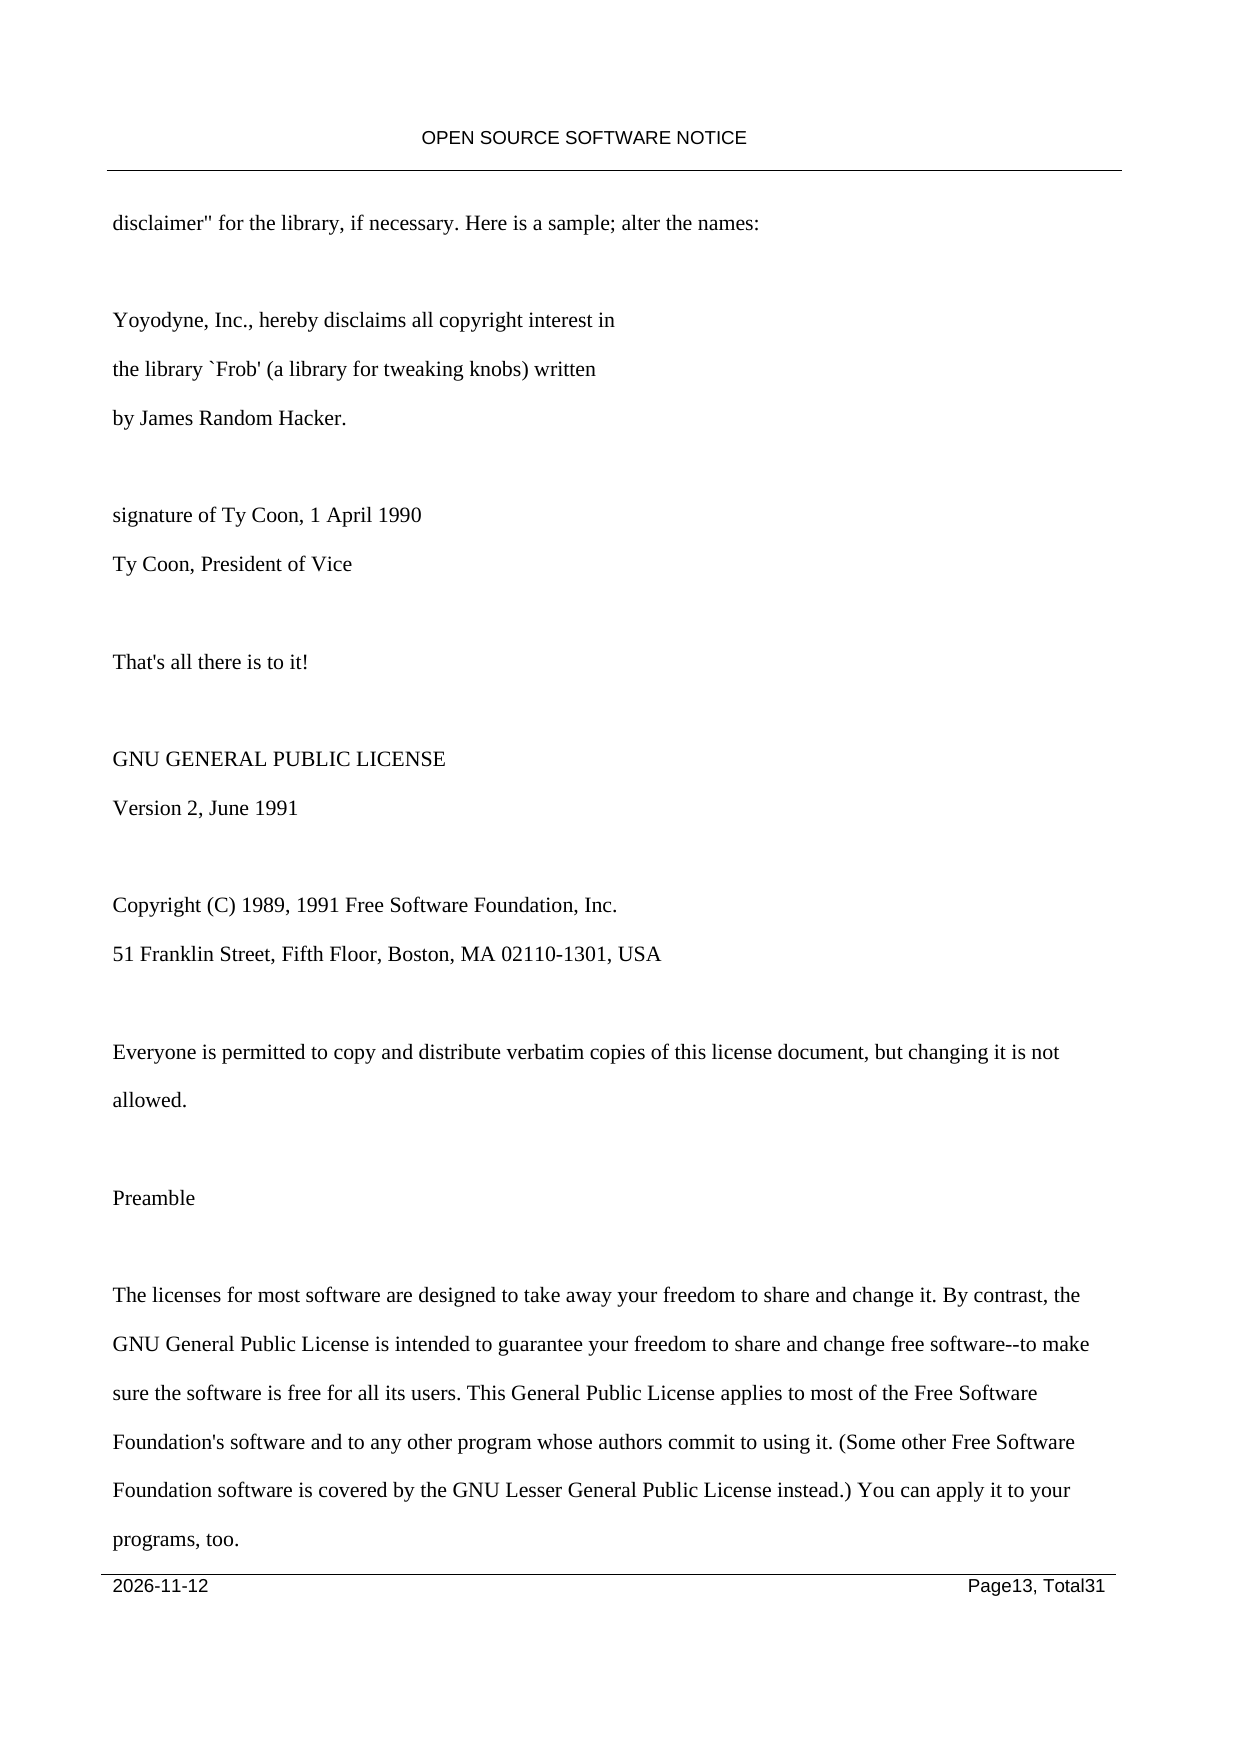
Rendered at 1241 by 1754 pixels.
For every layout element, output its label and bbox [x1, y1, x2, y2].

text [112, 206, 1128, 1555]
